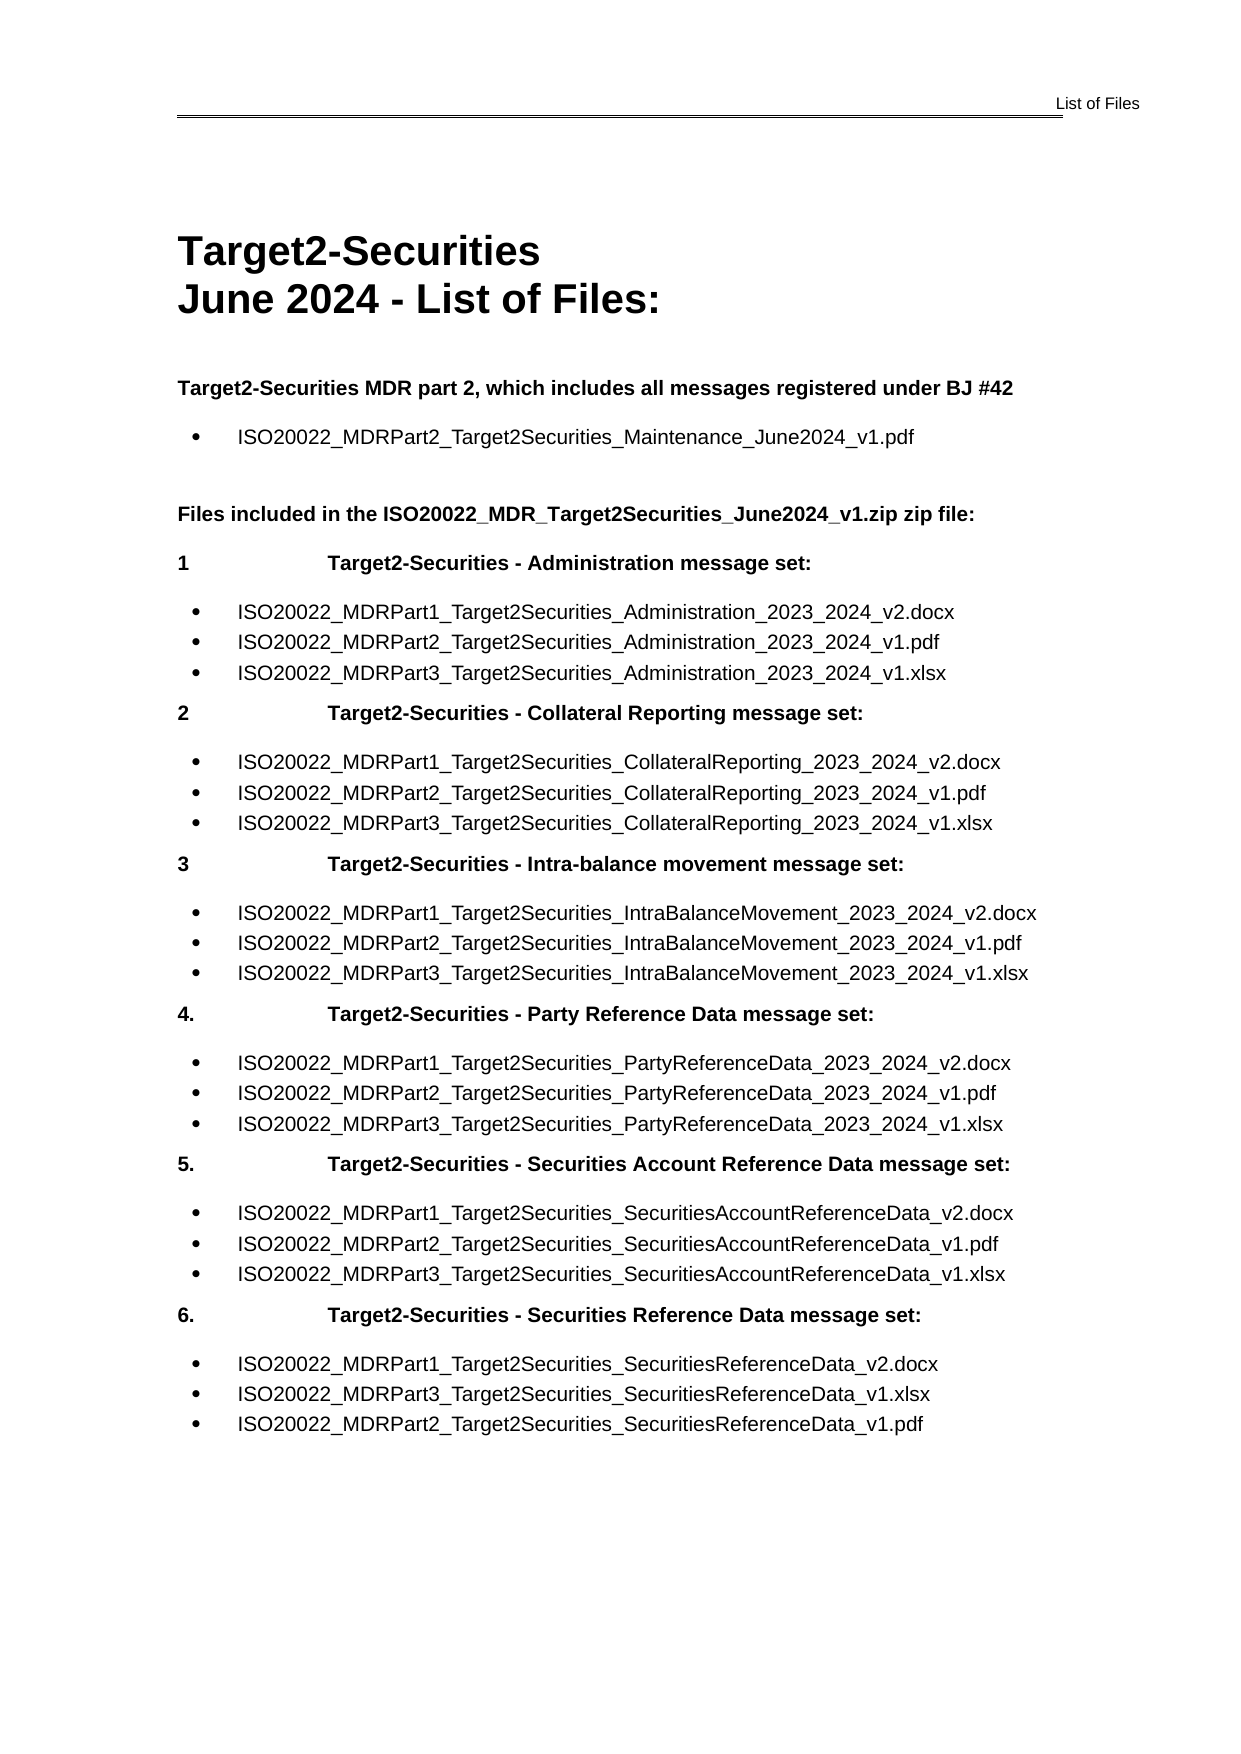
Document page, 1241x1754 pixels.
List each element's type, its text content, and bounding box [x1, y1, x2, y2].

list ISO20022_MDRPart3_Target2Securities_IntraBalanceMovement_2023_2024_v1.xlsx [192, 961, 1063, 985]
list ISO20022_MDRPart1_Target2Securities_PartyReferenceData_2023_2024_v2.docx [192, 1051, 1063, 1075]
text Target2-Securities MDR part 2, which includes all messages registered under BJ #42 [177, 376, 1063, 400]
list ISO20022_MDRPart1_Target2Securities_CollateralReporting_2023_2024_v2.docx [192, 750, 1063, 774]
list ISO20022_MDRPart2_Target2Securities_CollateralReporting_2023_2024_v1.pdf [192, 780, 1063, 804]
list ISO20022_MDRPart3_Target2Securities_CollateralReporting_2023_2024_v1.xlsx [192, 811, 1063, 835]
list ISO20022_MDRPart3_Target2Securities_SecuritiesReferenceData_v1.xlsx [192, 1382, 1063, 1406]
list ISO20022_MDRPart2_Target2Securities_Maintenance_June2024_v1.pdf [192, 425, 1063, 449]
list ISO20022_MDRPart1_Target2Securities_Administration_2023_2024_v2.docx [192, 600, 1063, 624]
text Files included in the ISO20022_MDR_Target2Securities_June2024_v1.zip zip file: [177, 502, 1063, 526]
text 2 Target2-Securities - Collateral Reporting message set: [177, 701, 1063, 725]
text 5. Target2-Securities - Securities Account Reference Data message set: [177, 1152, 1063, 1176]
list ISO20022_MDRPart2_Target2Securities_PartyReferenceData_2023_2024_v1.pdf [192, 1081, 1063, 1105]
list ISO20022_MDRPart1_Target2Securities_IntraBalanceMovement_2023_2024_v2.docx [192, 900, 1063, 924]
list ISO20022_MDRPart1_Target2Securities_SecuritiesReferenceData_v2.docx [192, 1351, 1063, 1375]
list ISO20022_MDRPart2_Target2Securities_SecuritiesAccountReferenceData_v1.pdf [192, 1231, 1063, 1255]
text 3 Target2-Securities - Intra-balance movement message set: [177, 851, 1063, 875]
list ISO20022_MDRPart2_Target2Securities_Administration_2023_2024_v1.pdf [192, 630, 1063, 654]
text 4. Target2-Securities - Party Reference Data message set: [177, 1002, 1063, 1026]
text 6. Target2-Securities - Securities Reference Data message set: [177, 1302, 1063, 1326]
list ISO20022_MDRPart1_Target2Securities_SecuritiesAccountReferenceData_v2.docx [192, 1201, 1063, 1225]
text 1 Target2-Securities - Administration message set: [177, 551, 1063, 575]
list ISO20022_MDRPart3_Target2Securities_Administration_2023_2024_v1.xlsx [192, 660, 1063, 684]
list ISO20022_MDRPart3_Target2Securities_SecuritiesAccountReferenceData_v1.xlsx [192, 1262, 1063, 1286]
list ISO20022_MDRPart2_Target2Securities_IntraBalanceMovement_2023_2024_v1.pdf [192, 931, 1063, 955]
subtitle Target2-Securities June 2024 - List of Files: [177, 227, 1063, 323]
list ISO20022_MDRPart2_Target2Securities_SecuritiesReferenceData_v1.pdf [192, 1412, 1063, 1436]
list ISO20022_MDRPart3_Target2Securities_PartyReferenceData_2023_2024_v1.xlsx [192, 1111, 1063, 1135]
